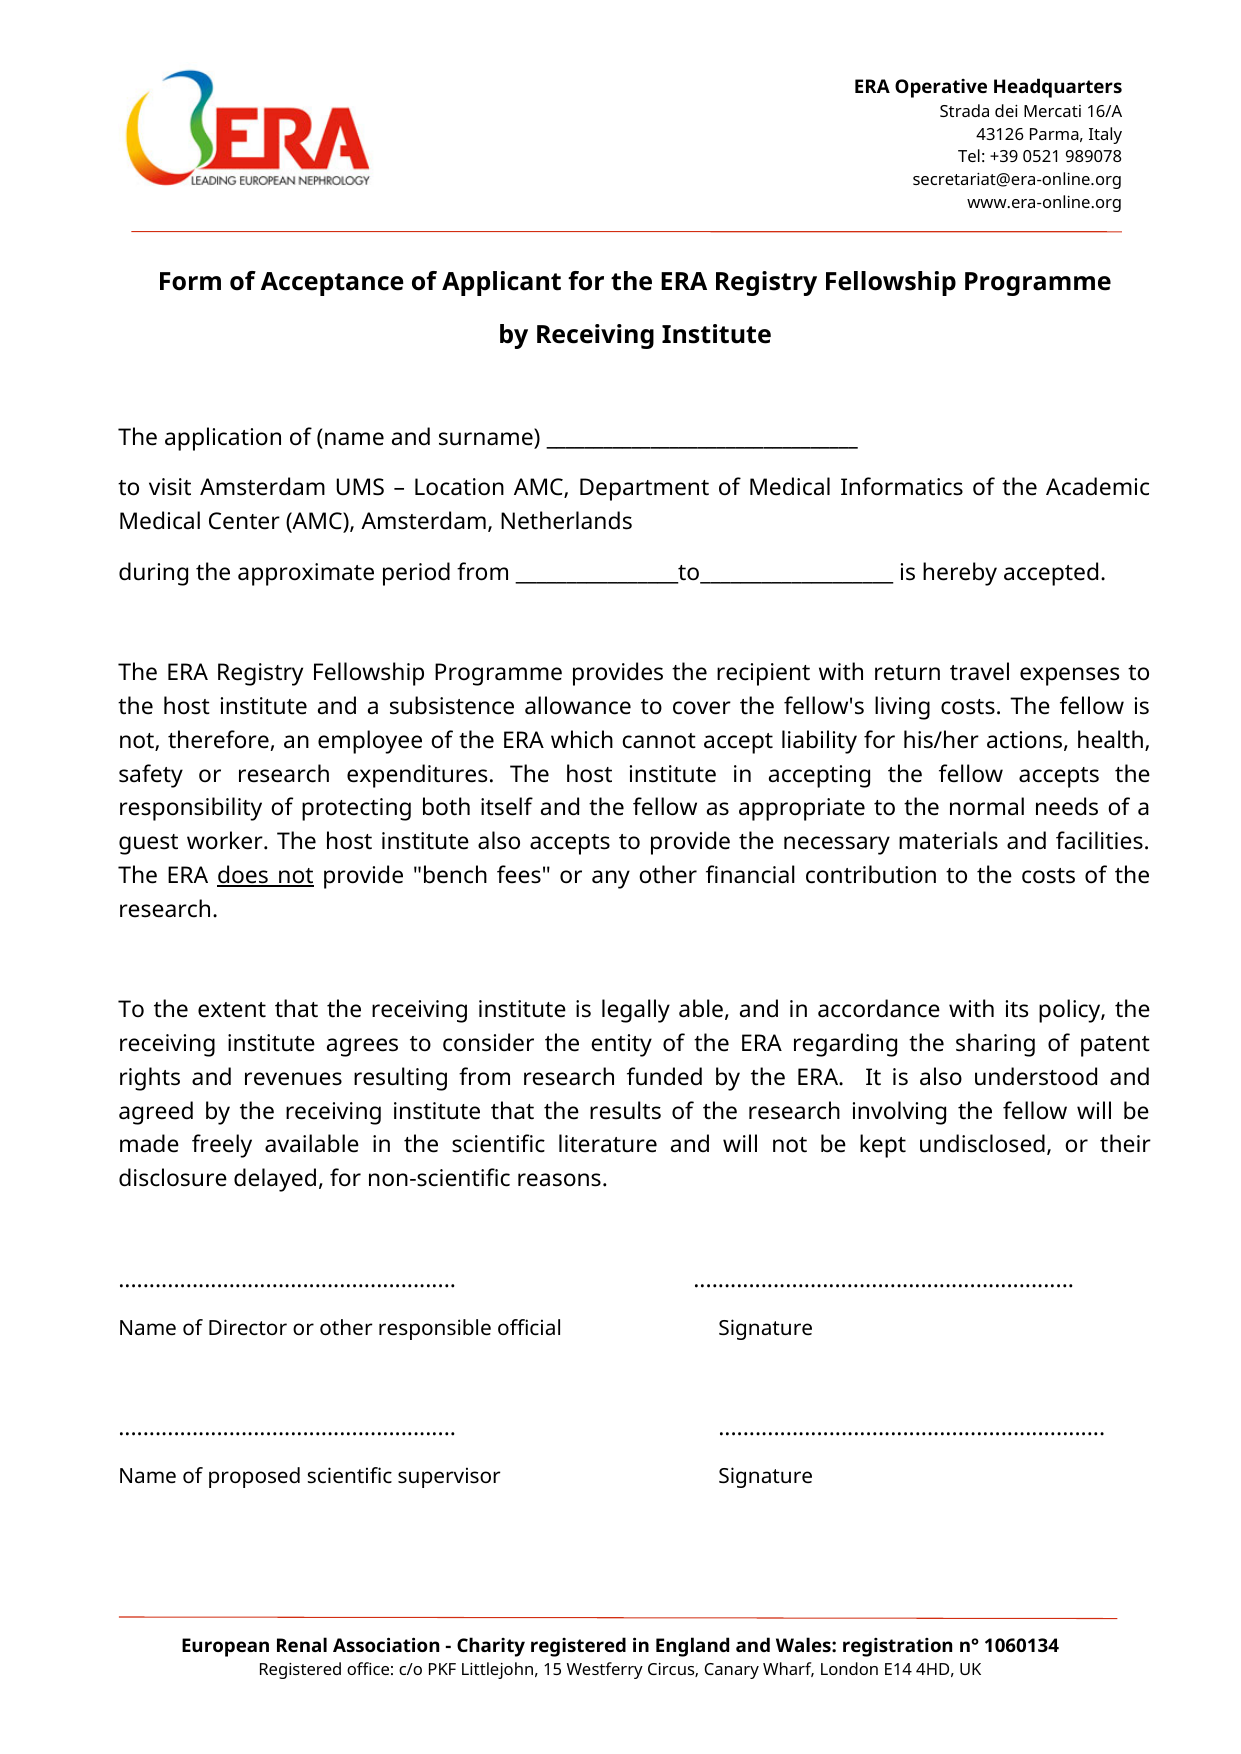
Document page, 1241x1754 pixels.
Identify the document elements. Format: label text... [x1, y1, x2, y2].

text To the extent that the receiving institute is legally able, and in accordance with its policy, the receiving institute agrees to consider the entity of the ERA regarding the sharing of patent rights and revenues resulting from research funded by the ERA. It is also understood and agreed by the receiving institute that the results of the research involving the fellow will be made freely available in the scientific literature and will not be kept undisclosed, or their disclosure delayed, for non-scientific reasons. [118, 993, 1152, 1193]
text ....................................................... .............................................................. [118, 1263, 1152, 1294]
text The application of (name and surname) _________________________________ [118, 421, 1152, 452]
text Form of Acceptance of Applicant for the ERA Registry Fellowship Programme [118, 264, 1152, 298]
text The ERA Registry Fellowship Programme provides the recipient with return travel expenses to the host institute and a subsistence allowance to cover the fellow's living costs. The fellow is not, therefore, an employee of the ERA which cannot accept liability for his/her actions, health, safety or research expenditures. The host institute in accepting the fellow accepts the responsibility of protecting both itself and the fellow as appropriate to the normal needs of a guest worker. The host institute also accepts to provide the necessary materials and facilities. The ERA does not provide "bench fees" or any other financial contribution to the costs of the research. [118, 656, 1152, 924]
picture [118, 62, 378, 190]
text Name of Director or other responsible official Signature [118, 1313, 1152, 1342]
text Name of proposed scientific supervisor Signature [118, 1462, 1152, 1490]
text to visit Amsterdam UMS – Location AMC, Department of Medical Informatics of the Academic Medical Center (AMC), Amsterdam, Netherlands [118, 471, 1152, 536]
text ....................................................... ............................................................... [118, 1411, 1152, 1442]
text by Receiving Institute [118, 317, 1152, 351]
text during the approximate period from ________________to___________________ is hereby accepted. [118, 556, 1152, 587]
